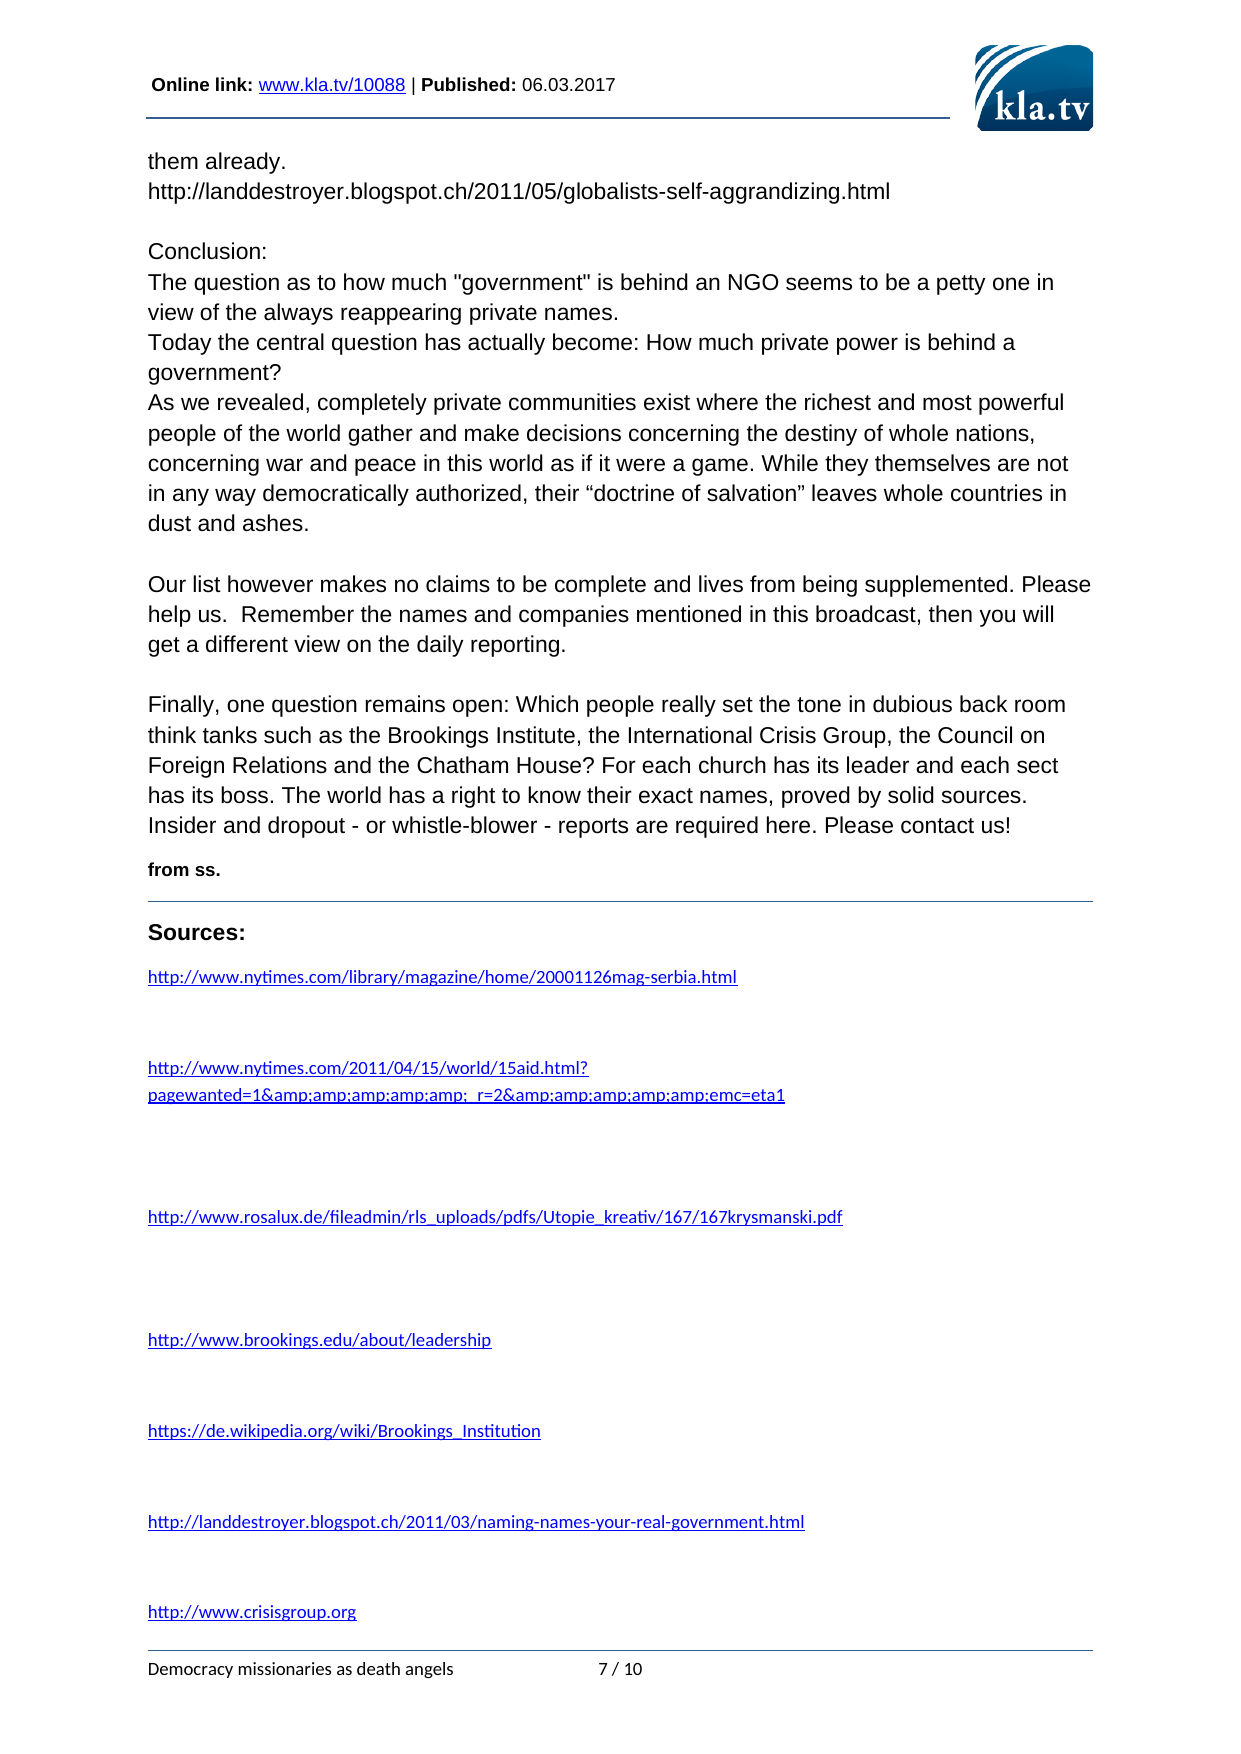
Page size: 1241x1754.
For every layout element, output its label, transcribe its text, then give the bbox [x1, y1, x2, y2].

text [148, 966, 1093, 1624]
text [148, 148, 1093, 838]
text from ss. [148, 859, 1093, 881]
text Sources: [148, 902, 1093, 945]
